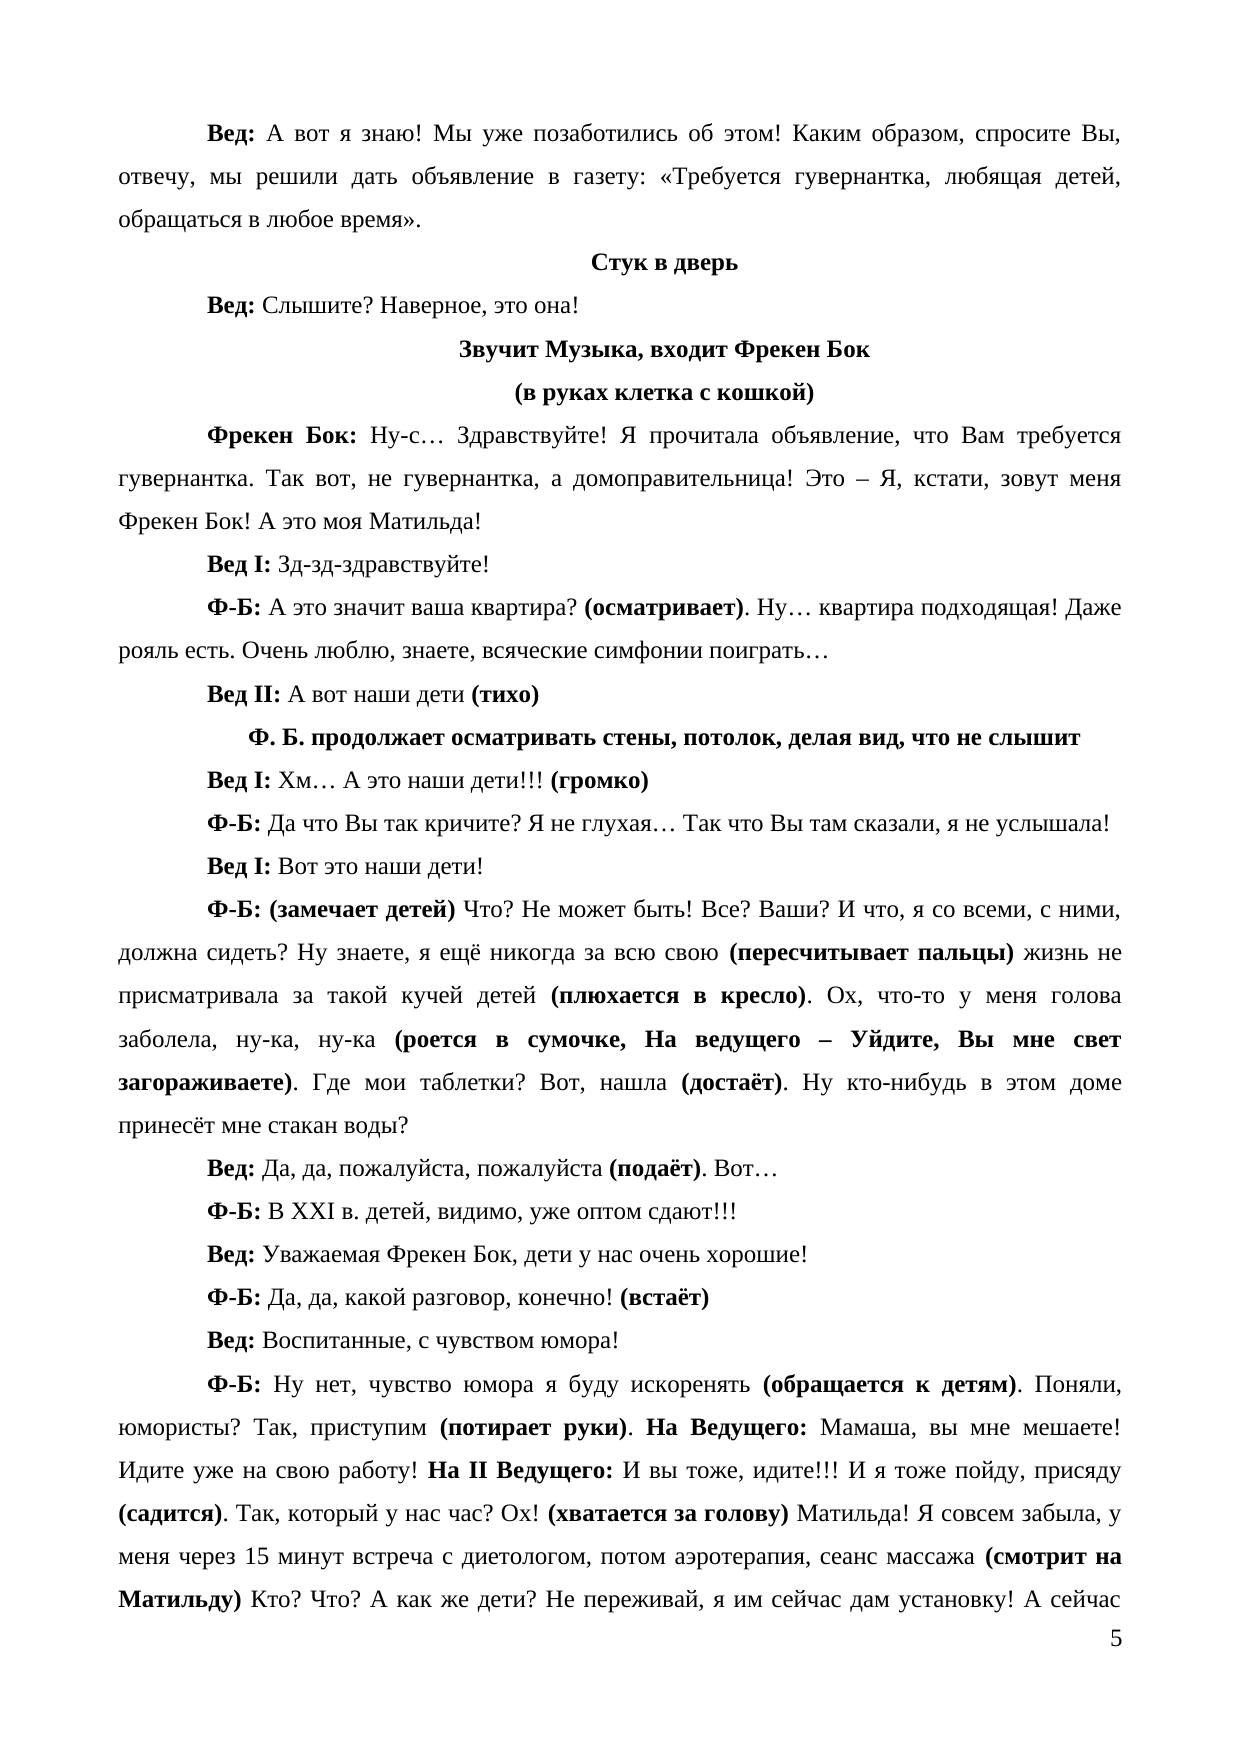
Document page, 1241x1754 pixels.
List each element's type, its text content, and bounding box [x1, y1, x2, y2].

text Ф. Б. продолжает осматривать стены, потолок, делая вид, что не слышит [118, 722, 1122, 751]
text Ф-Б: А это значит ваша квартира? (осматривает). Ну… квартира подходящая! Даже рояль есть. Очень люблю, знаете, всяческие симфонии поиграть… [118, 592, 1122, 664]
text Фрекен Бок: Ну-с… Здравствуйте! Я прочитала объявление, что Вам требуется гувернантка. Так вот, не гувернантка, а домоправительница! Это – Я, кстати, зовут меня Фрекен Бок! А это моя Матильда! [118, 420, 1122, 535]
text Ф-Б: В XXI в. детей, видимо, уже оптом сдают!!! [118, 1196, 1122, 1225]
text Ф-Б: (замечает детей) Что? Не может быть! Все? Ваши? И что, я со всеми, с ними, должна сидеть? Ну знаете, я ещё никогда за всю свою (пересчитывает пальцы) жизнь не присматривала за такой кучей детей (плюхается в кресло). Ох, что-то у меня голова заболела, ну-ка, ну-ка (роется в сумочке, На ведущего – Уйдите, Вы мне свет загораживаете). Где мои таблетки? Вот, нашла (достаёт). Ну кто-нибудь в этом доме принесёт мне стакан воды? [118, 894, 1122, 1139]
text Вед I: Вот это наши дети! [118, 851, 1122, 880]
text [118, 1369, 1122, 1613]
text Вед I: Зд-зд-здравствуйте! [118, 549, 1122, 578]
text Ф-Б: Да что Вы так кричите? Я не глухая… Так что Вы там сказали, я не услышала! [118, 808, 1122, 837]
text Вед II: А вот наши дети (тихо) [118, 679, 1122, 707]
text Вед: Слышите? Наверное, это она! [118, 291, 1122, 319]
text Ф-Б: Да, да, какой разговор, конечно! (встаёт) [118, 1282, 1122, 1311]
text Звучит Музыка, входит Фрекен Бок [118, 334, 1122, 362]
text Стук в дверь [118, 247, 1122, 276]
text Вед: Да, да, пожалуйста, пожалуйста (подаёт). Вот… [118, 1153, 1122, 1182]
text Вед: А вот я знаю! Мы уже позаботились об этом! Каким образом, спросите Вы, отвечу, мы решили дать объявление в газету: «Требуется гувернантка, любящая детей, обращаться в любое время». [118, 118, 1122, 233]
text Вед: Уважаемая Фрекен Бок, дети у нас очень хорошие! [118, 1239, 1122, 1268]
text (в руках клетка с кошкой) [118, 377, 1122, 406]
text Вед I: Хм… А это наши дети!!! (громко) [118, 765, 1122, 794]
text Вед: Воспитанные, с чувством юмора! [118, 1326, 1122, 1354]
